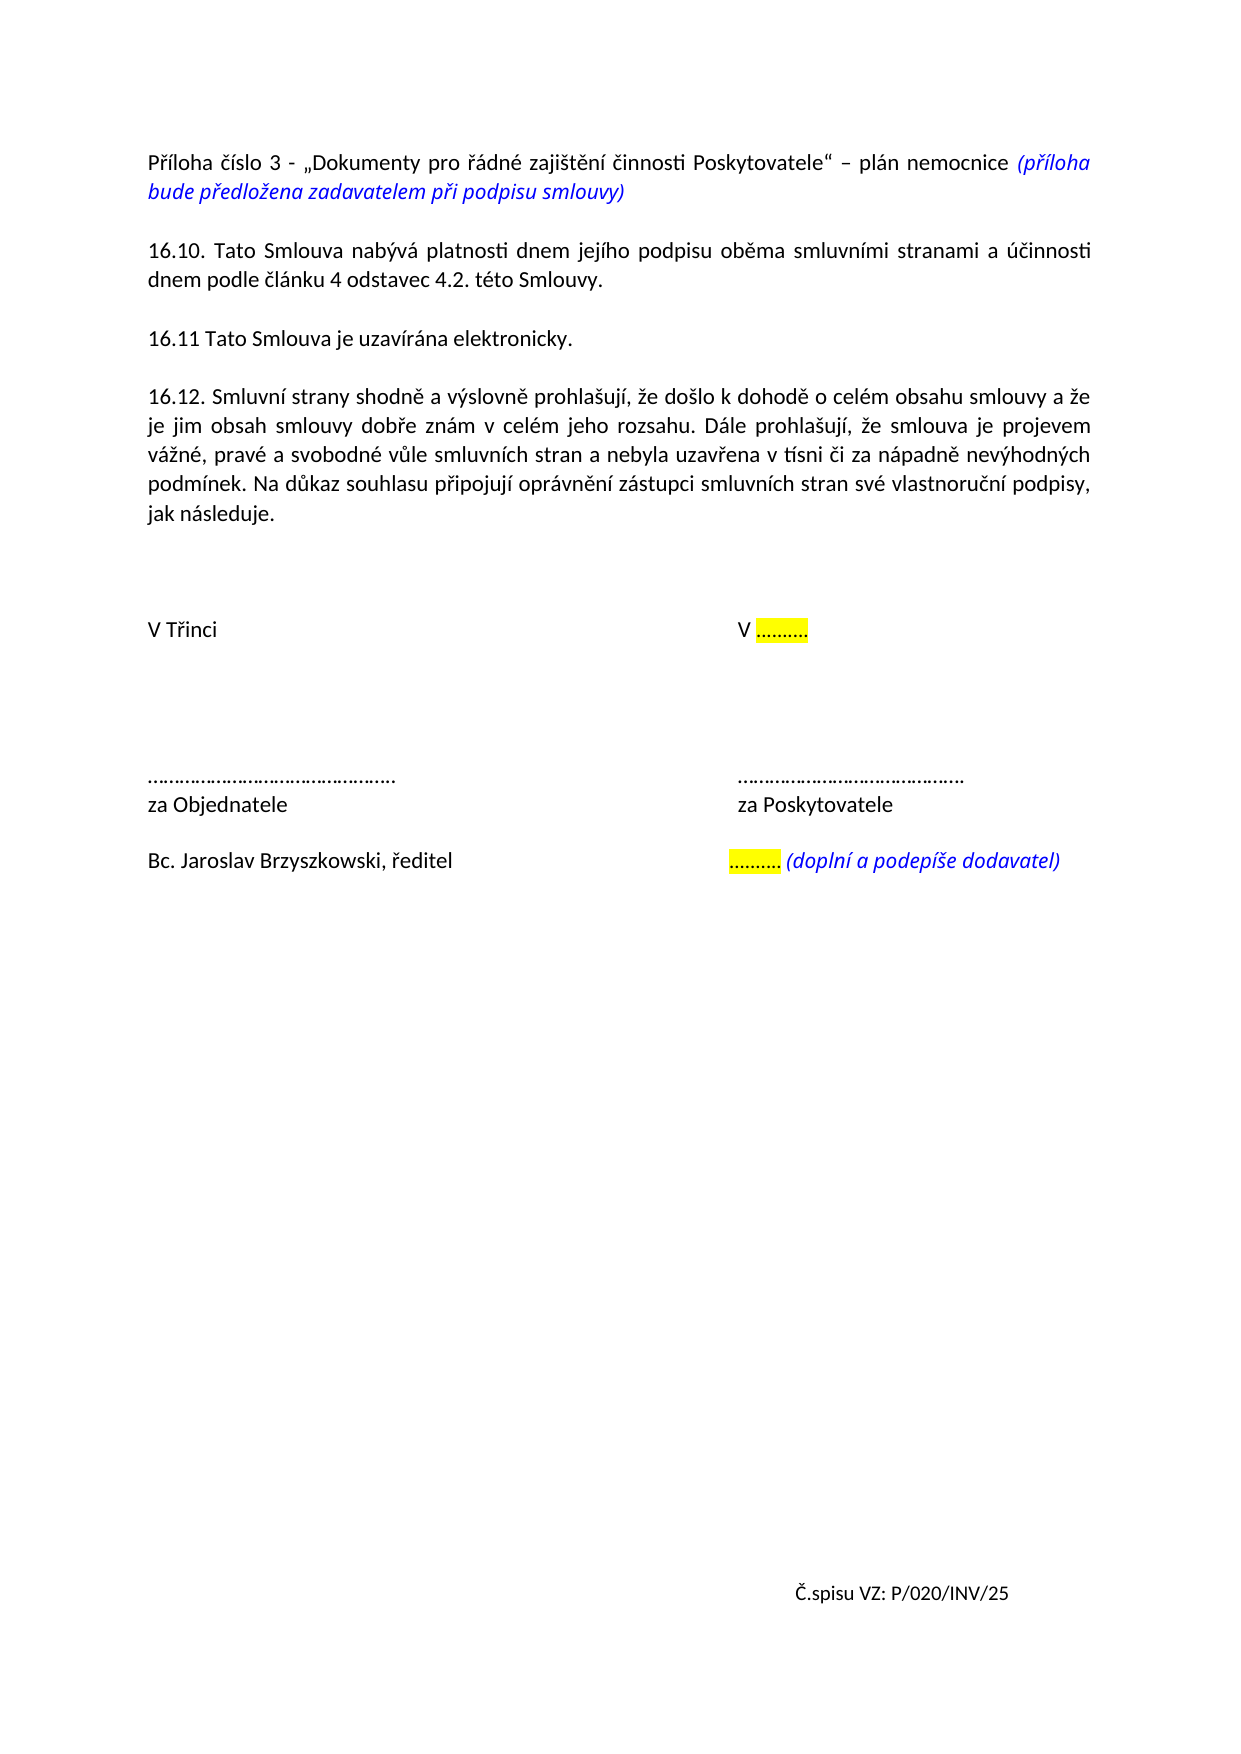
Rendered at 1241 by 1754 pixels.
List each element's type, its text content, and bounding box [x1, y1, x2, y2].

text 16.12. Smluvní strany shodně a výslovně prohlašují, že došlo k dohodě o celém obsahu smlouvy a že je jim obsah smlouvy dobře znám v celém jeho rozsahu. Dále prohlašují, že smlouva je projevem vážné, pravé a svobodné vůle smluvních stran a nebyla uzavřena v tísni či za nápadně nevýhodných podmínek. Na důkaz souhlasu připojují oprávnění zástupci smluvních stran své vlastnoruční podpisy, jak následuje. [148, 381, 1093, 527]
text Bc. Jaroslav Brzyszkowski, ředitel .......... (doplní a podepíše dodavatel) [148, 846, 1093, 875]
text 16.11 Tato Smlouva je uzavírána elektronicky. [148, 323, 1093, 352]
text Příloha číslo 3 - „Dokumenty pro řádné zajištění činnosti Poskytovatele“ – plán nemocnice (příloha bude předložena zadavatelem při podpisu smlouvy) [148, 148, 1093, 206]
text za Objednatele za Poskytovatele [148, 789, 1093, 818]
text ……………………………………….. ……………………………………. [148, 760, 1093, 789]
text V Třinci V .......... [148, 614, 1093, 643]
text 16.10. Tato Smlouva nabývá platnosti dnem jejího podpisu oběma smluvními stranami a účinnosti dnem podle článku 4 odstavec 4.2. této Smlouvy. [148, 235, 1093, 293]
